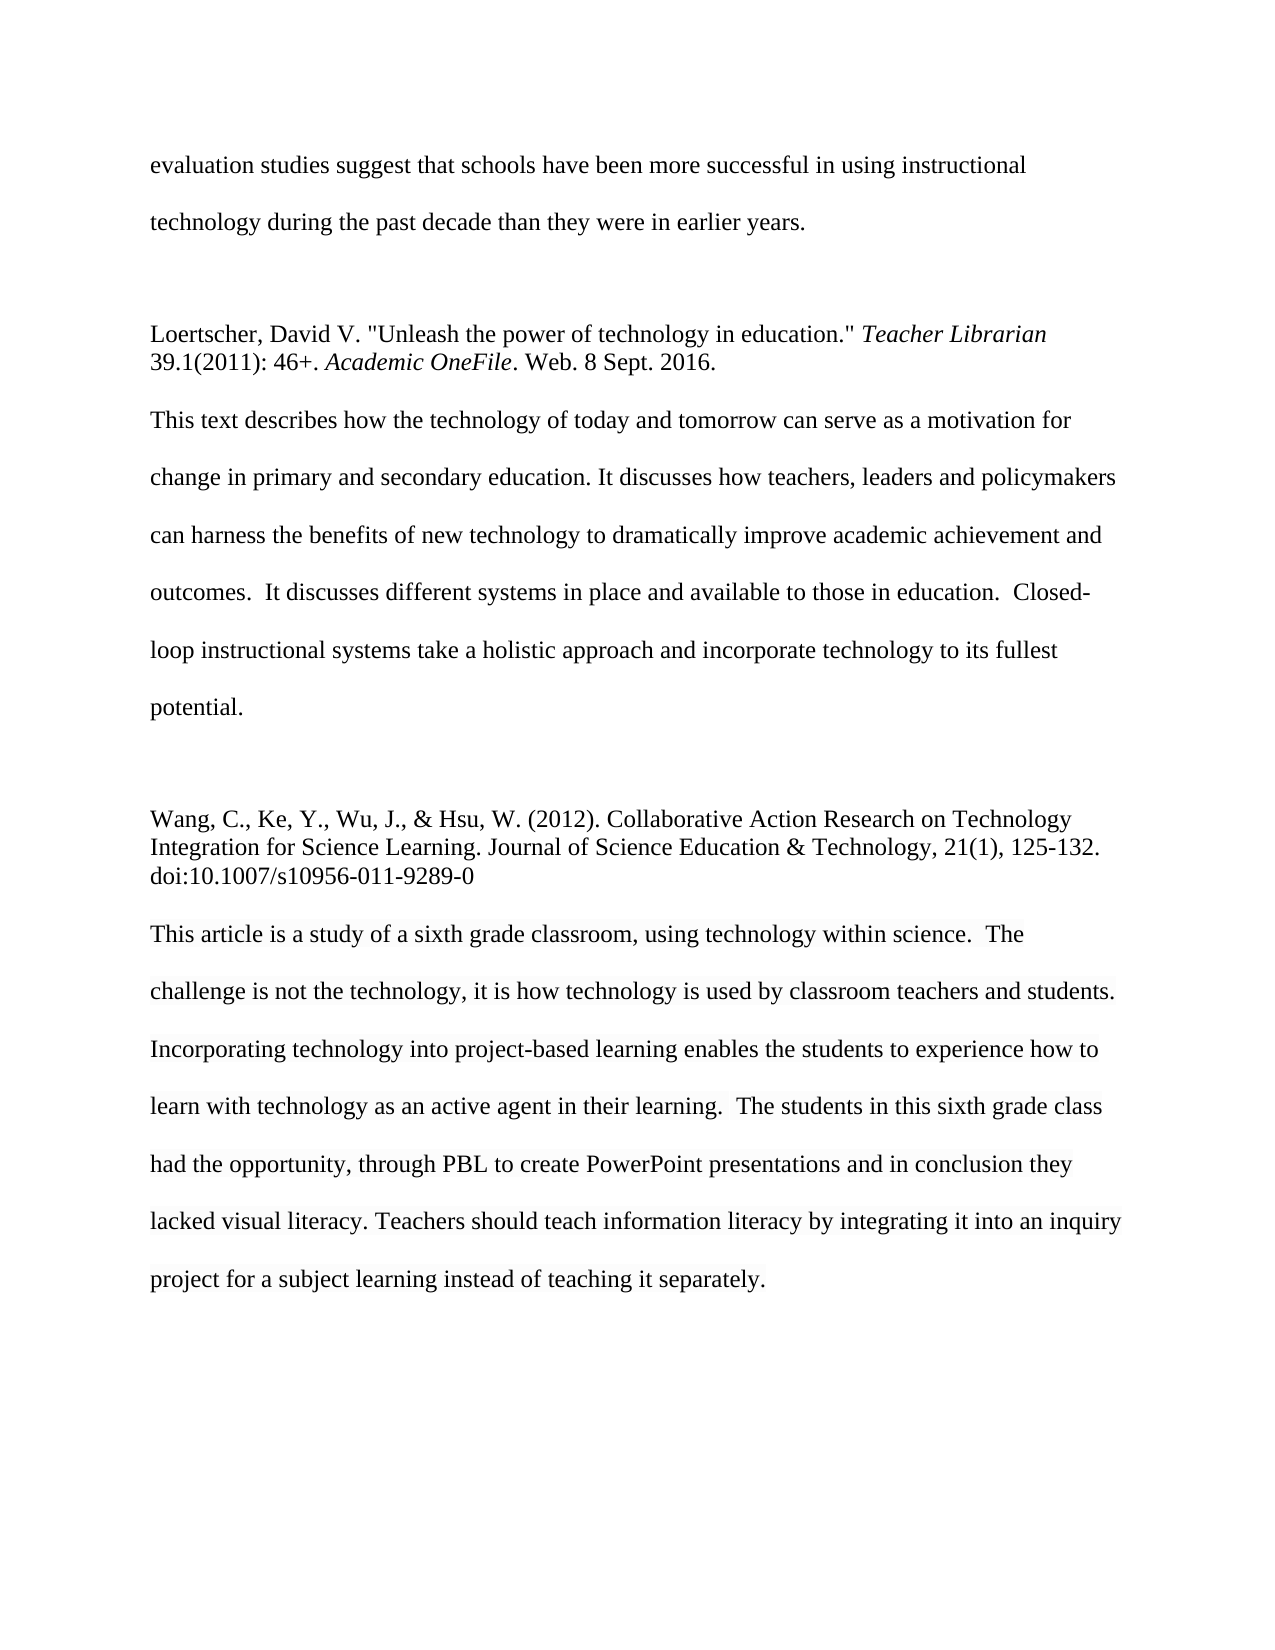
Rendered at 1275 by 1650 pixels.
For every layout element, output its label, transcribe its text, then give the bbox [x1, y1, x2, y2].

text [150, 150, 1125, 236]
text This article is a study of a sixth grade classroom, using technology within science. The challenge is not the technology, it is how technology is used by classroom teachers and students. Incorporating technology into project-based learning enables the students to experience how to learn with technology as an active agent in their learning. The students in this sixth grade class had the opportunity, through PBL to create PowerPoint presentations and in conclusion they lacked visual literacy. Teachers should teach information literacy by integrating it into an inquiry project for a subject learning instead of teaching it separately. [150, 919, 1125, 1292]
text Loertscher, David V. "Unleash the power of technology in education." Teacher Librarian 39.1(2011): 46+. Academic OneFile. Web. 8 Sept. 2016. [150, 319, 1125, 376]
text Wang, C., Ke, Y., Wu, J., & Hsu, W. (2012). Collaborative Action Research on Technology Integration for Science Learning. Journal of Science Education & Technology, 21(1), 125-132. doi:10.1007/s10956-011-9289-0 [150, 804, 1125, 890]
text This text describes how the technology of today and tomorrow can serve as a motivation for change in primary and secondary education. It discusses how teachers, leaders and policymakers can harness the benefits of new technology to dramatically improve academic achievement and outcomes. It discusses different systems in place and available to those in education. Closed-loop instructional systems take a holistic approach and incorporate technology to its fullest potential. [150, 405, 1125, 721]
